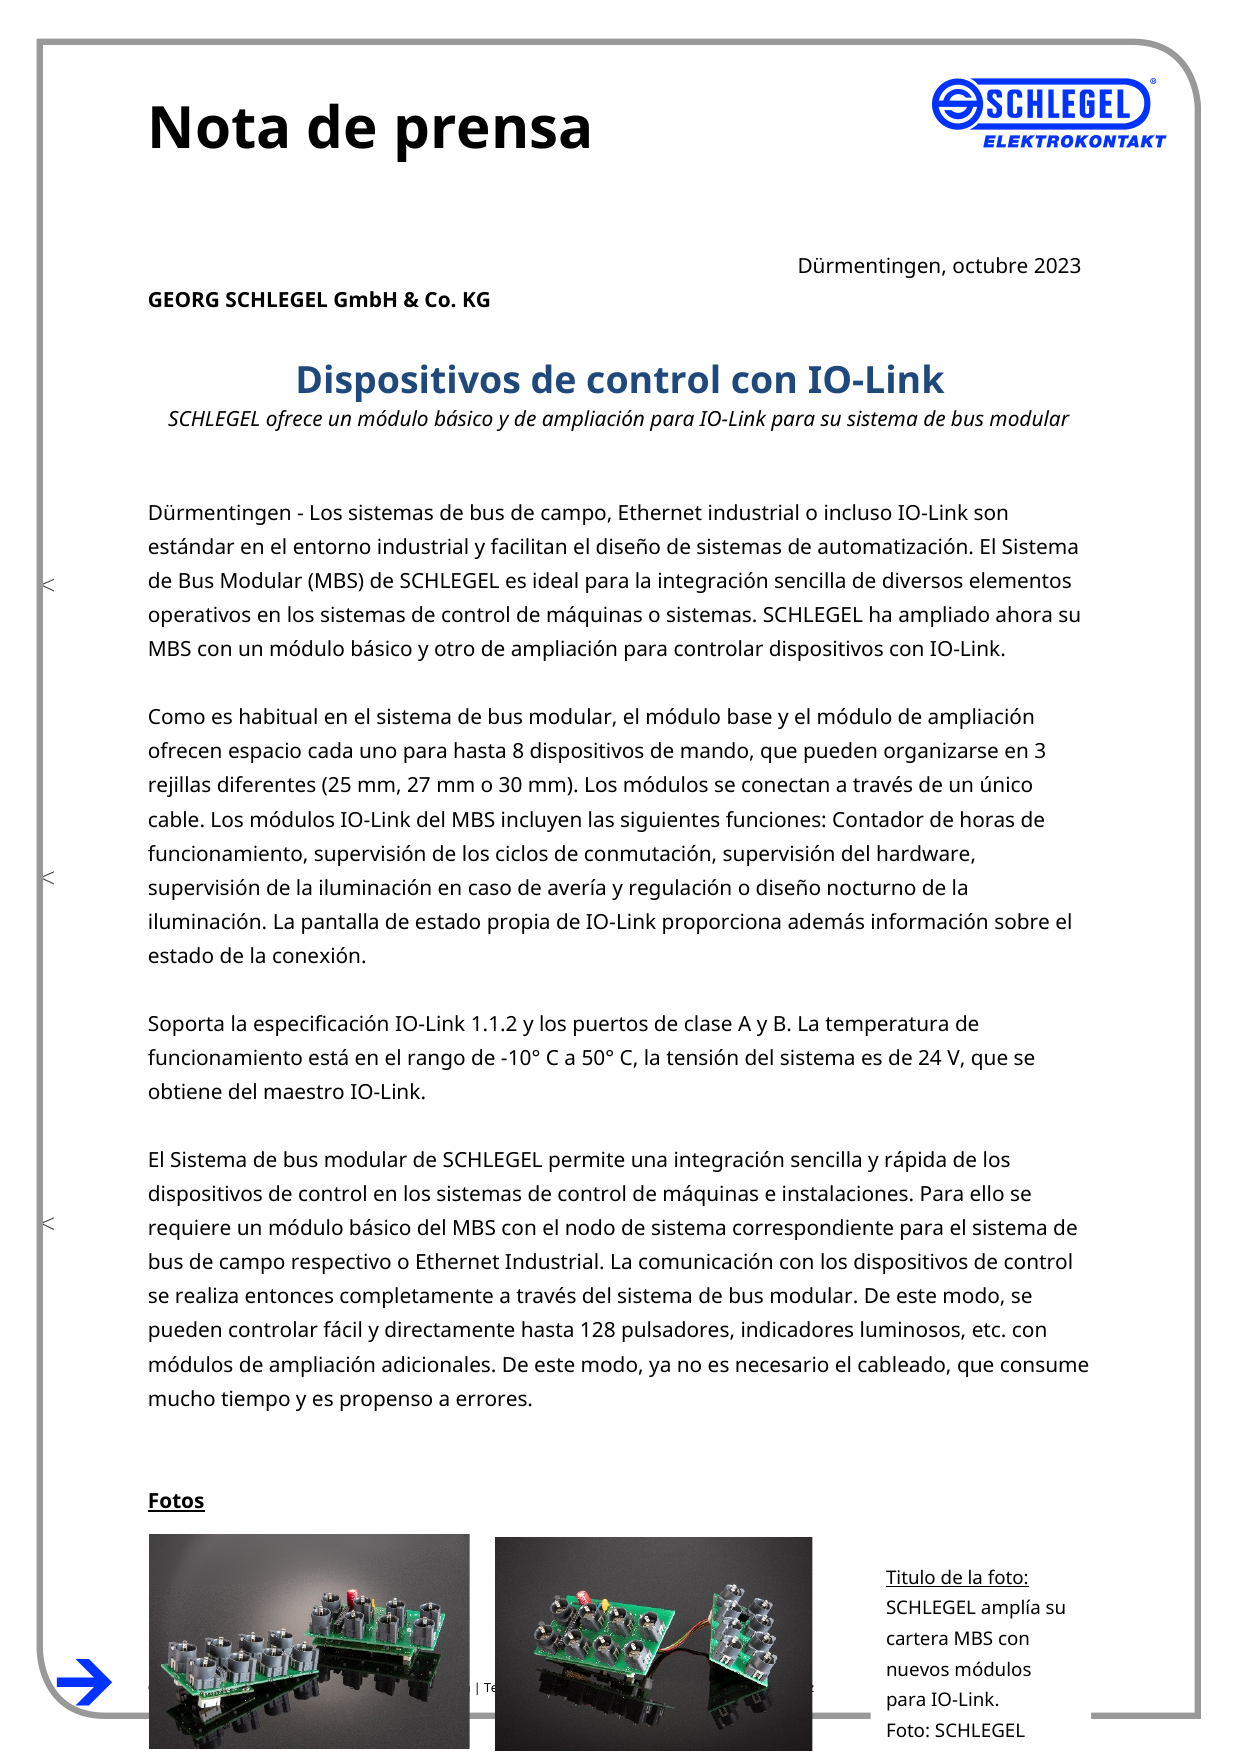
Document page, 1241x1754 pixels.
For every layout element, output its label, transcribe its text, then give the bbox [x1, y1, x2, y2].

text SCHLEGEL ofrece un módulo básico y de ampliación para IO-Link para su sistema de bus modular [148, 404, 1093, 432]
text Dispositivos de control con IO-Link [148, 353, 1093, 404]
text Soporta la especificación IO-Link 1.1.2 y los puertos de clase A y B. La temperatura de funcionamiento está en el rango de -10° C a 50° C, la tensión del sistema es de 24 V, que se obtiene del maestro IO-Link. [148, 1009, 1093, 1106]
text GEORG SCHLEGEL GmbH & Co. KG [148, 285, 1093, 313]
text Fotos [148, 1486, 1093, 1514]
text Como es habitual en el sistema de bus modular, el módulo base y el módulo de ampliación ofrecen espacio cada uno para hasta 8 dispositivos de mando, que pueden organizarse en 3 rejillas diferentes (25 mm, 27 mm o 30 mm). Los módulos se conectan a través de un único cable. Los módulos IO-Link del MBS incluyen las siguientes funciones: Contador de horas de funcionamiento, supervisión de los ciclos de conmutación, supervisión del hardware, supervisión de la iluminación en caso de avería y regulación o diseño nocturno de la iluminación. La pantalla de estado propia de IO-Link proporciona además información sobre el estado de la conexión. [148, 702, 1093, 969]
picture [0, 0, 1239, 1754]
text El Sistema de bus modular de SCHLEGEL permite una integración sencilla y rápida de los dispositivos de control en los sistemas de control de máquinas e instalaciones. Para ello se requiere un módulo básico del MBS con el nodo de sistema correspondiente para el sistema de bus de campo respectivo o Ethernet Industrial. La comunicación con los dispositivos de control se realiza entonces completamente a través del sistema de bus modular. De este modo, se pueden controlar fácil y directamente hasta 128 pulsadores, indicadores luminosos, etc. con módulos de ampliación adicionales. De este modo, ya no es necesario el cableado, que consume mucho tiempo y es propenso a errores. [148, 1145, 1093, 1412]
text Dürmentingen - Los sistemas de bus de campo, Ethernet industrial o incluso IO-Link son estándar en el entorno industrial y facilitan el diseño de sistemas de automatización. El Sistema de Bus Modular (MBS) de SCHLEGEL es ideal para la integración sencilla de diversos elementos operativos en los sistemas de control de máquinas o sistemas. SCHLEGEL ha ampliado ahora su MBS con un módulo básico y otro de ampliación para controlar dispositivos con IO-Link. [148, 498, 1093, 663]
text Dürmentingen, octubre 2023 [148, 251, 1093, 279]
